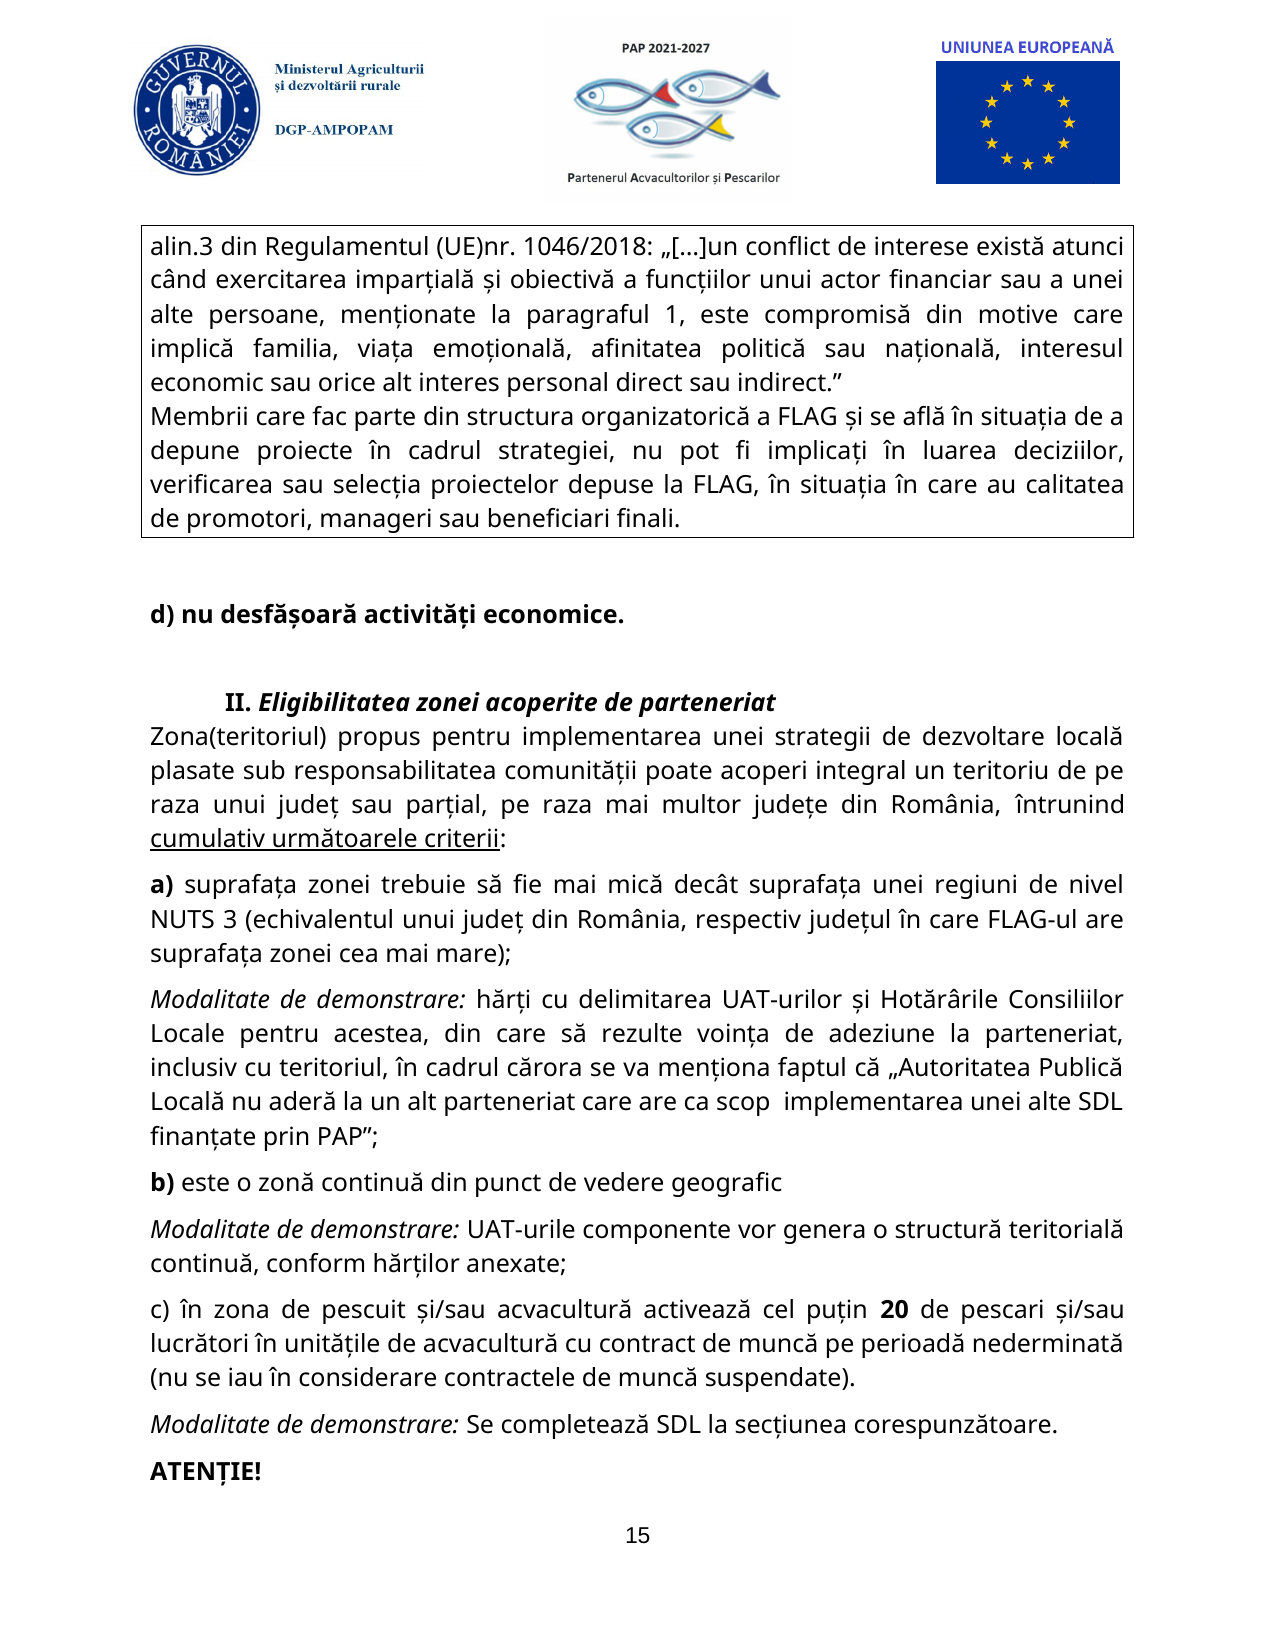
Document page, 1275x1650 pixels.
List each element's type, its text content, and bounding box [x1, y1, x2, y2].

text Modalitate de demonstrare: Se completează SDL la secțiunea corespunzătoare. [150, 1407, 1125, 1441]
text a) suprafața zonei trebuie să fie mai mică decât suprafața unei regiuni de nivel NUTS 3 (echivalentul unui judeţ din România, respectiv județul în care FLAG-ul are suprafața zonei cea mai mare); [150, 867, 1125, 969]
text b) este o zonă continuă din punct de vedere geografic [150, 1165, 1125, 1199]
picture [543, 17, 791, 206]
text d) nu desfășoară activități economice. [150, 597, 1125, 631]
text Modalitate de demonstrare: UAT-urile componente vor genera o structură teritorială continuă, conform hărților anexate; [150, 1211, 1125, 1279]
picture [127, 38, 426, 180]
text Membrii care fac parte din structura organizatorică a FLAG şi se află în situaţia de a depune proiecte în cadrul strategiei, nu pot fi implicaţi în luarea deciziilor, verificarea sau selecţia proiectelor depuse la FLAG, în situaţia în care au calitatea de promotori, manageri sau beneficiari finali. [142, 395, 1133, 537]
text II. Eligibilitatea zonei acoperite de parteneriat [150, 684, 1125, 718]
text Zona(teritoriul) propus pentru implementarea unei strategii de dezvoltare locală plasate sub responsabilitatea comunității poate acoperi integral un teritoriu de pe raza unui judeţ sau parțial, pe raza mai multor județe din România, întrunind cumulativ următoarele criterii: [150, 718, 1125, 855]
picture [936, 29, 1121, 186]
text ATENȚIE! [150, 1453, 1125, 1487]
text c) în zona de pescuit și/sau acvacultură activează cel puțin 20 de pescari și/sau lucrători în unitățile de acvacultură cu contract de muncă pe perioadă nederminată (nu se iau în considerare contractele de muncă suspendate). [150, 1292, 1125, 1394]
text Modalitate de demonstrare: hărți cu delimitarea UAT-urilor și Hotărârile Consiliilor Locale pentru acestea, din care să rezulte voința de adeziune la parteneriat, inclusiv cu teritoriul, în cadrul cărora se va menționa faptul că „Autoritatea Publică Locală nu aderă la un alt parteneriat care are ca scop implementarea unei alte SDL finanțate prin PAP”; [150, 982, 1125, 1152]
